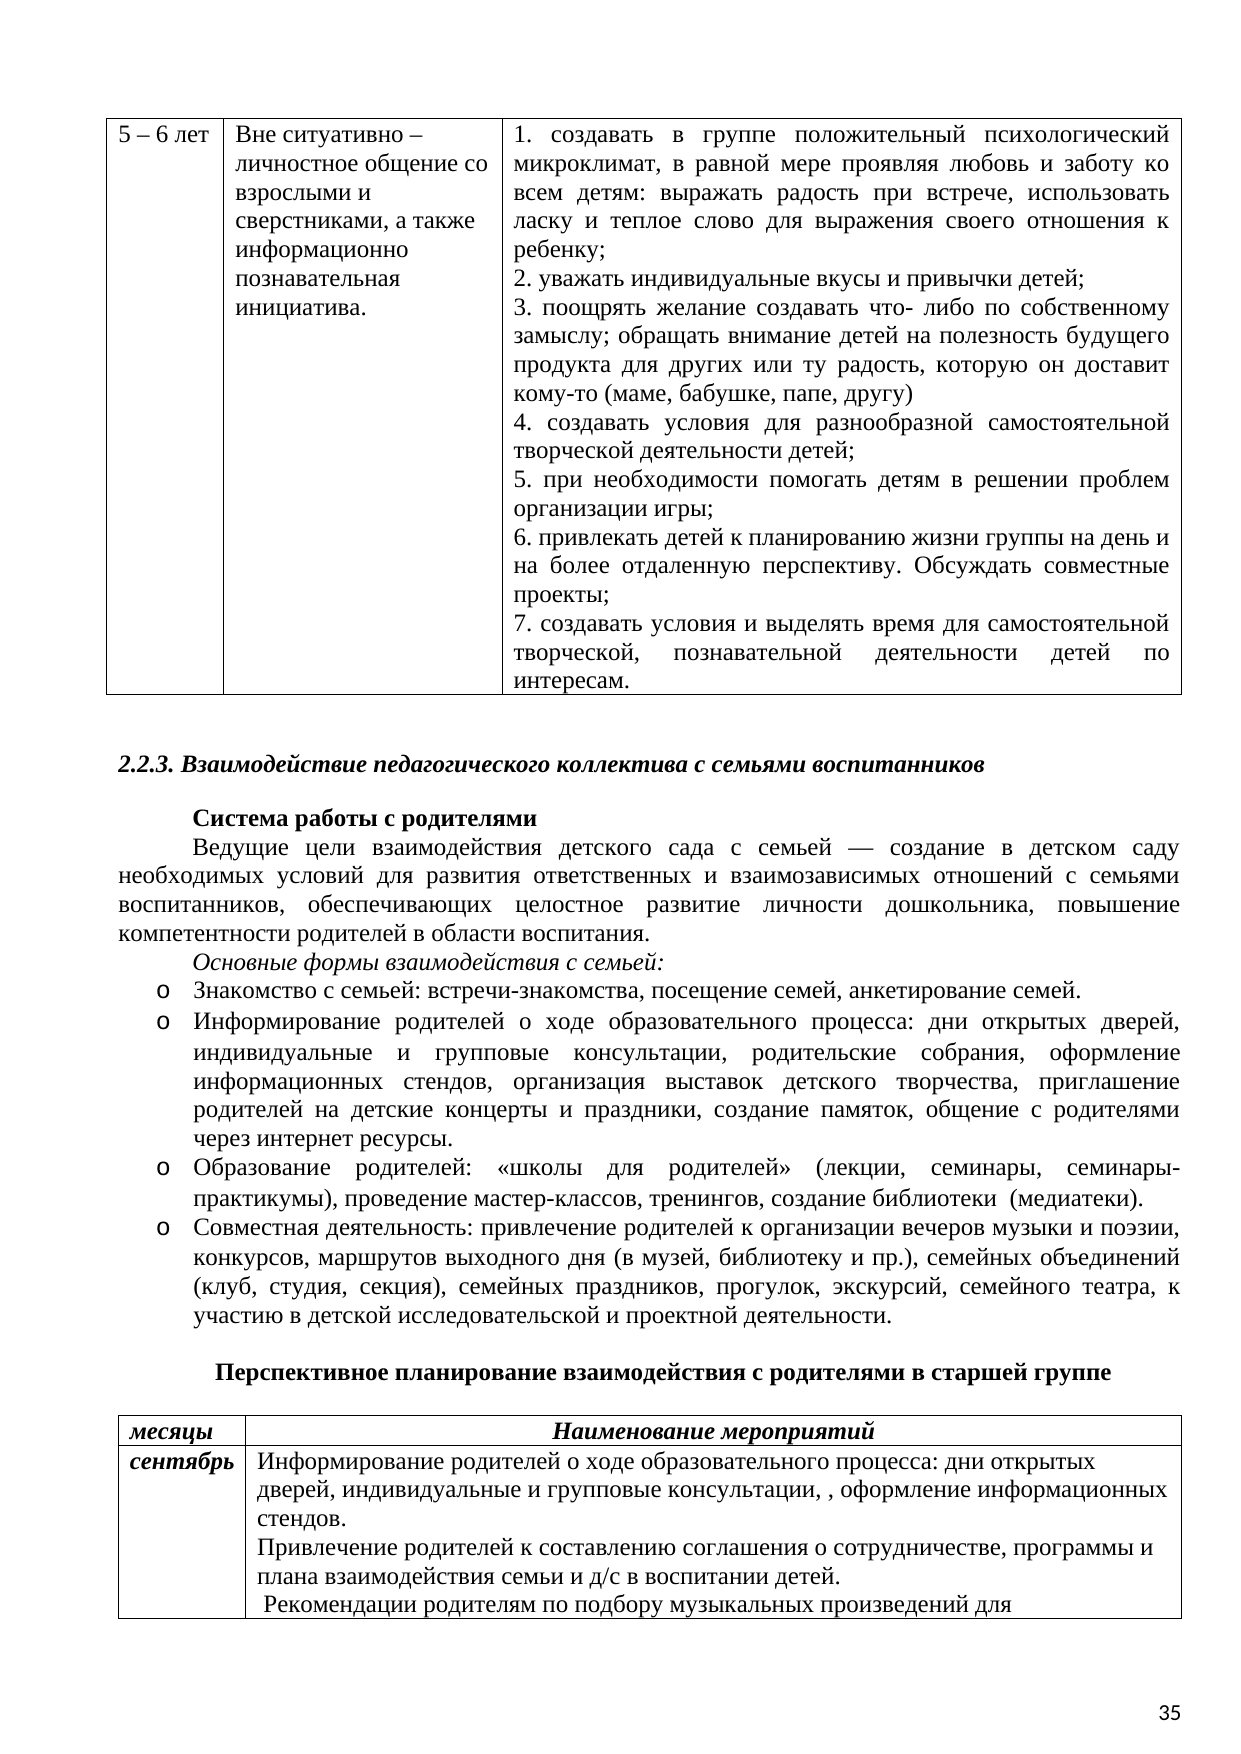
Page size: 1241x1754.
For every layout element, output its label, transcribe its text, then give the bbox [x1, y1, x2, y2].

table_header Наименование мероприятий [246, 1416, 1181, 1445]
text Система работы с родителями [118, 803, 1181, 832]
table_cell Вне ситуативно – личностное общение со взрослыми и сверстниками, а также информационно познавательная инициатива. [224, 119, 502, 694]
table_cell 5 – 6 лет [107, 119, 223, 694]
list Знакомство с семьей: встречи-знакомства, посещение семей, анкетирование семей. [156, 975, 1181, 1006]
list Совместная деятельность: привлечение родителей к организации вечеров музыки и поэзии, конкурсов, маршрутов выходного дня (в музей, библиотеку и пр.), семейных объединений (клуб, студия, секция), семейных праздников, прогулок, экскурсий, семейного театра, к участию в детской исследовательской и проектной деятельности. [156, 1212, 1181, 1329]
text Ведущие цели взаимодействия детского сада с семьей — создание в детском саду необходимых условий для развития ответственных и взаимозависимых отношений с семьями воспитанников, обеспечивающих целостное развитие личности дошкольника, повышение компетентности родителей в области воспитания. [118, 832, 1181, 947]
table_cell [246, 1446, 1181, 1618]
table_cell сентябрь [119, 1446, 245, 1618]
list Образование родителей: «школы для родителей» (лекции, семинары, семинары-практикумы), проведение мастер-классов, тренингов, создание библиотеки (медиатеки). [156, 1152, 1181, 1212]
table_header месяцы [119, 1416, 245, 1445]
text Перспективное планирование взаимодействия с родителями в старшей группе [145, 1357, 1181, 1386]
table_cell 1. создавать в группе положительный психологический микроклимат, в равной мере проявляя любовь и заботу ко всем детям: выражать радость при встрече, использовать ласку и теплое слово для выражения своего отношения к ребенку; 2. уважать индивидуальные вкусы и привычки детей; 3. поощрять желание создавать что- либо по собственному замыслу; обращать внимание детей на полезность будущего продукта для других или ту радость, которую он доставит кому-то (маме, бабушке, папе, другу) 4. создавать условия для разнообразной самостоятельной творческой деятельности детей; 5. при необходимости помогать детям в решении проблем организации игры; 6. привлекать детей к планированию жизни группы на день и на более отдаленную перспективу. Обсуждать совместные проекты; 7. создавать условия и выделять время для самостоятельной творческой, познавательной деятельности детей по интересам. [503, 119, 1181, 694]
list Информирование родителей о ходе образовательного процесса: дни открытых дверей, индивидуальные и групповые консультации, родительские собрания, оформление информационных стендов, организация выставок детского творчества, приглашение родителей на детские концерты и праздники, создание памяток, общение с родителями через интернет ресурсы. [156, 1006, 1181, 1152]
text 2.2.3. Взаимодействие педагогического коллектива с семьями воспитанников [118, 749, 1181, 778]
text Основные формы взаимодействия с семьей: [118, 947, 1181, 975]
